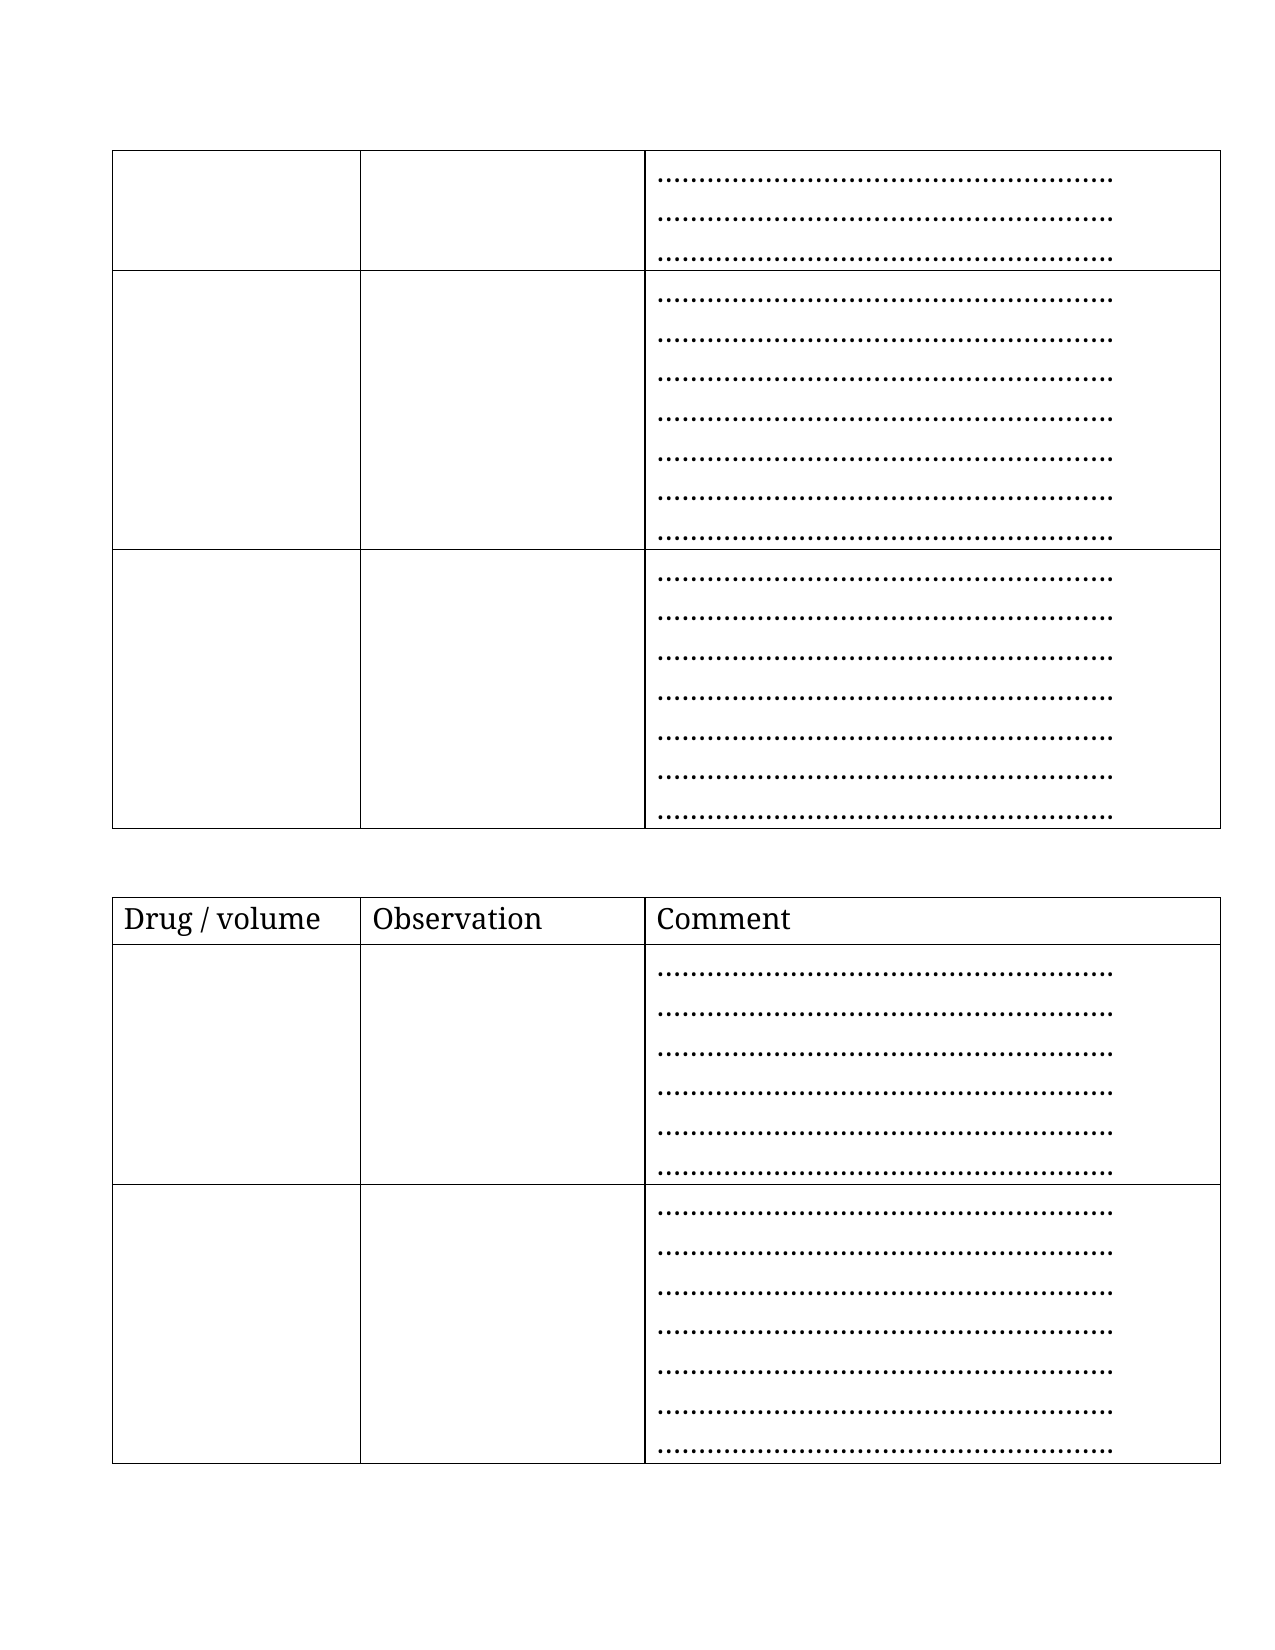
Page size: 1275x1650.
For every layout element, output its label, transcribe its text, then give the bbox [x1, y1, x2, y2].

table_cell [113, 945, 360, 1183]
table_cell [113, 1185, 360, 1462]
table_header Drug / volume [113, 898, 360, 944]
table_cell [646, 1185, 1220, 1462]
table_header Comment [646, 898, 1220, 944]
table_cell ………………………………………………. ………………………………………………. ………………………………………………. ………………………………………………. ………………………………………………. ………………………………………………. [646, 945, 1220, 1183]
table_cell [361, 271, 644, 549]
table_cell [361, 1185, 644, 1462]
table_header Observation [361, 898, 644, 944]
table_cell [361, 151, 644, 270]
table_cell [361, 945, 644, 1183]
table_cell [113, 151, 360, 270]
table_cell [646, 271, 1220, 549]
table_cell [361, 550, 644, 828]
table_cell [113, 550, 360, 828]
table_cell ………………………………………………. ………………………………………………. ………………………………………………. ………………………………………………. ………………………………………………. ………………………………………………. ………………………………………………. [646, 550, 1220, 828]
table_cell [113, 271, 360, 549]
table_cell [646, 151, 1220, 270]
